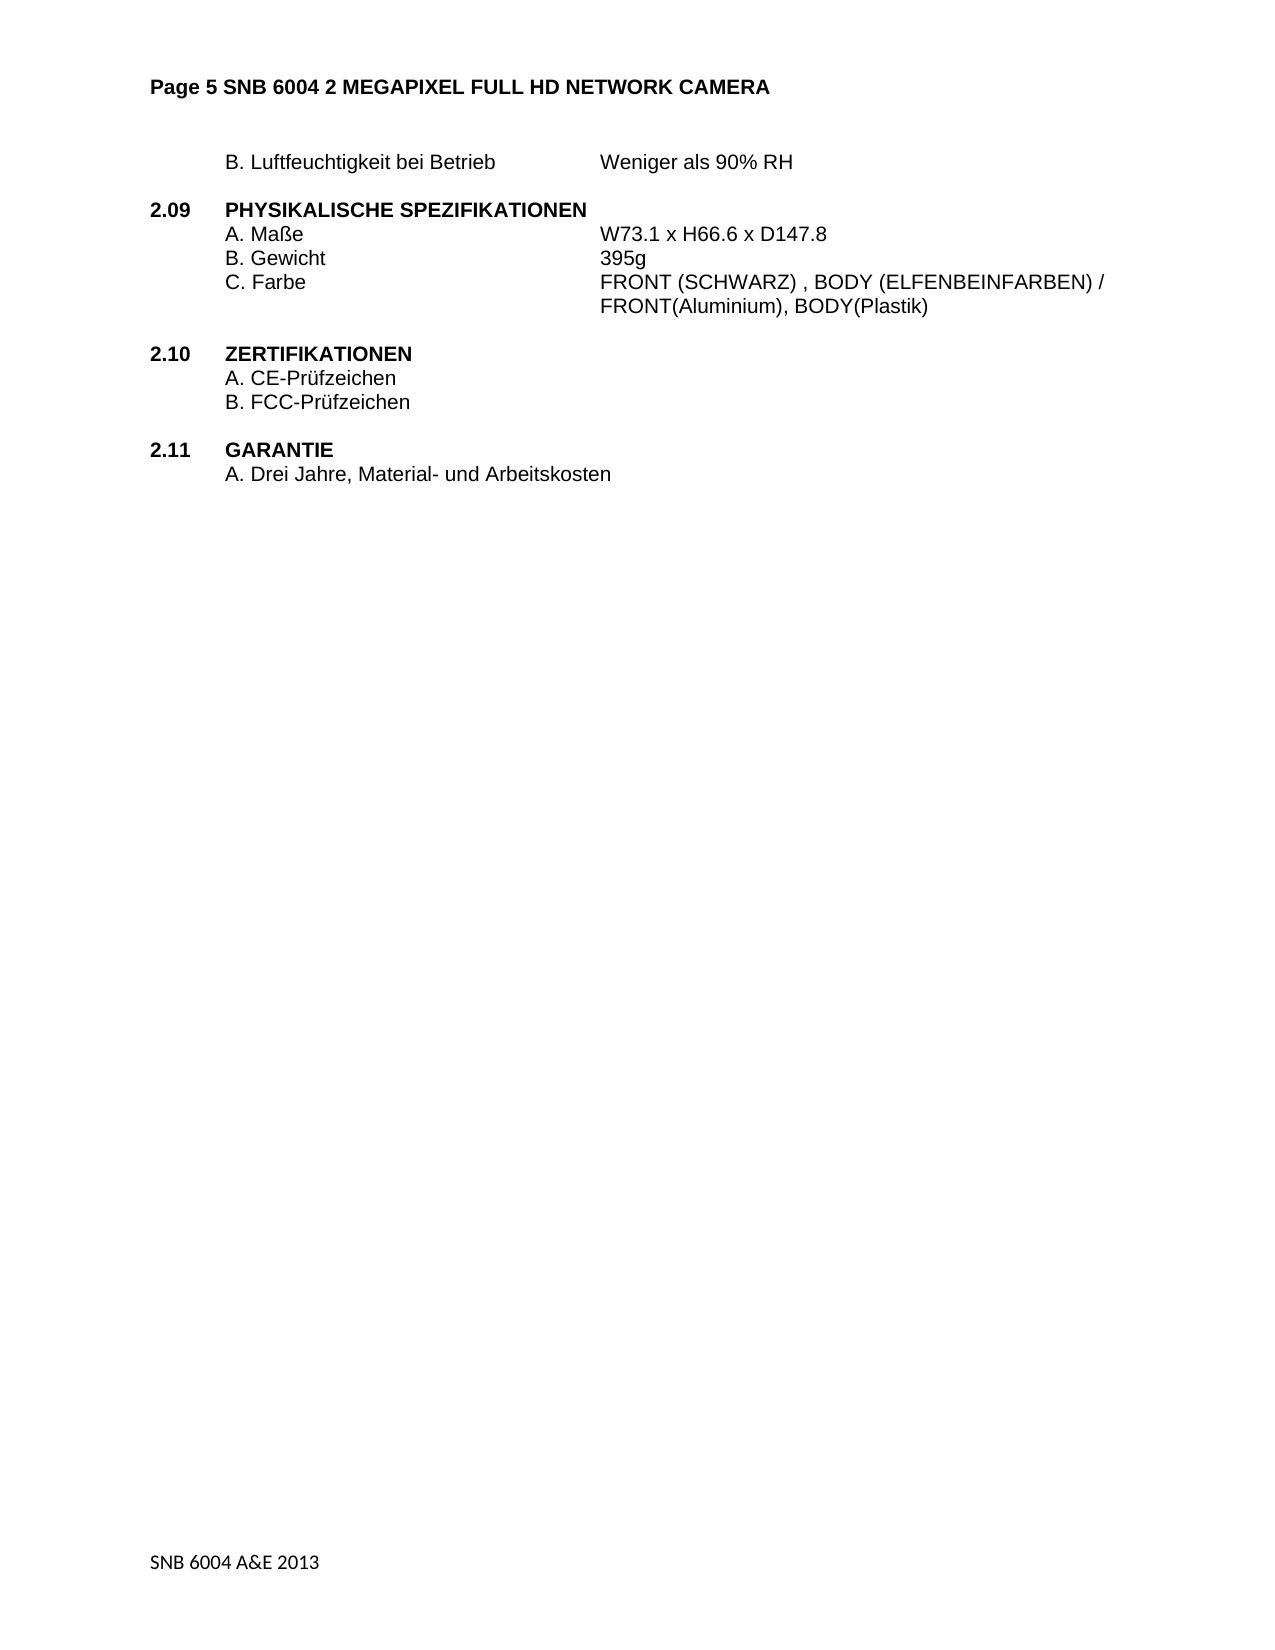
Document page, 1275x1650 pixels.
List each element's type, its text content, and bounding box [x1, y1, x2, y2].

text A. Drei Jahre, Material- und Arbeitskosten [225, 461, 1125, 485]
text 2.09 PHYSIKALISCHE SPEZIFIKATIONEN [150, 198, 1125, 222]
text B. FCC-Prüfzeichen [225, 389, 1125, 413]
text 2.10 ZERTIFIKATIONEN [150, 342, 1125, 366]
text B. Gewicht 395g [225, 246, 1125, 270]
text 2.11 GARANTIE [150, 437, 1125, 461]
text C. Farbe FRONT (SCHWARZ) , BODY (ELFENBEINFARBEN) / [225, 270, 1125, 294]
text FRONT(Aluminium), BODY(Plastik) [225, 294, 1125, 318]
text A. CE-Prüfzeichen [225, 366, 1125, 389]
text B. Luftfeuchtigkeit bei Betrieb Weniger als 90% RH [225, 150, 1125, 174]
text A. Maße W73.1 x H66.6 x D147.8 [225, 222, 1125, 246]
